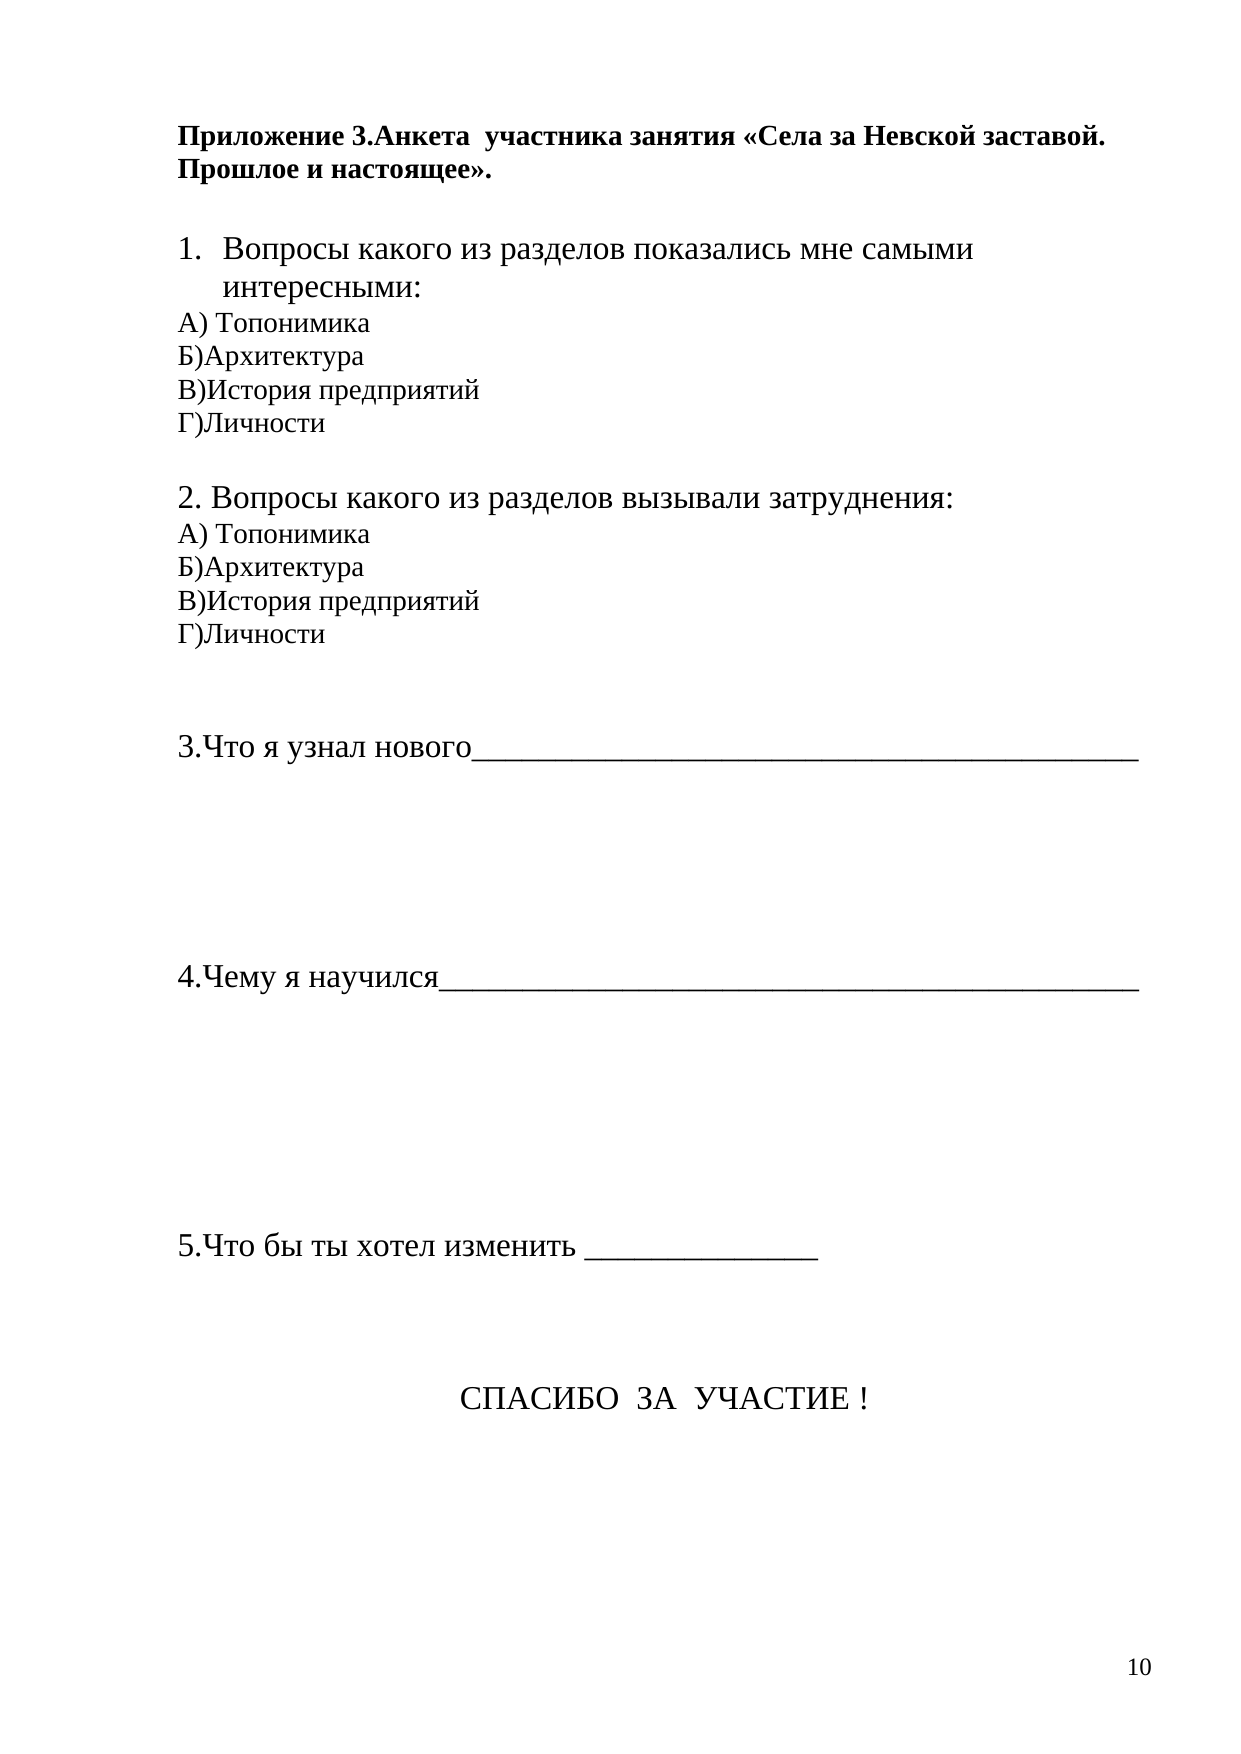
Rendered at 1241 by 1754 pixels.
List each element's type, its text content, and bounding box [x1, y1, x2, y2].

text СПАСИБО ЗА УЧАСТИЕ ! [177, 1378, 1152, 1417]
text 2. Вопросы какого из разделов вызывали затруднения: [177, 477, 1152, 516]
text Б)Архитектура [177, 549, 1152, 583]
text В)История предприятий [177, 583, 1152, 616]
text 3.Что я узнал нового________________________________________ [177, 727, 1152, 765]
text А) Топонимика [177, 305, 1152, 338]
text Приложение 3.Анкета участника занятия «Села за Невской заставой. Прошлое и настоящее». [177, 118, 1152, 185]
text В)История предприятий [177, 372, 1152, 406]
text Г)Личности [177, 616, 1152, 650]
text Г)Личности [177, 406, 1152, 439]
text Б)Архитектура [177, 338, 1152, 372]
text А) Топонимика [177, 516, 1152, 549]
text 5.Что бы ты хотел изменить ______________ [177, 1225, 1152, 1263]
list Вопросы какого из разделов показались мне самыми интересными: [177, 228, 1152, 305]
text 4.Чему я научился__________________________________________ [177, 957, 1152, 995]
